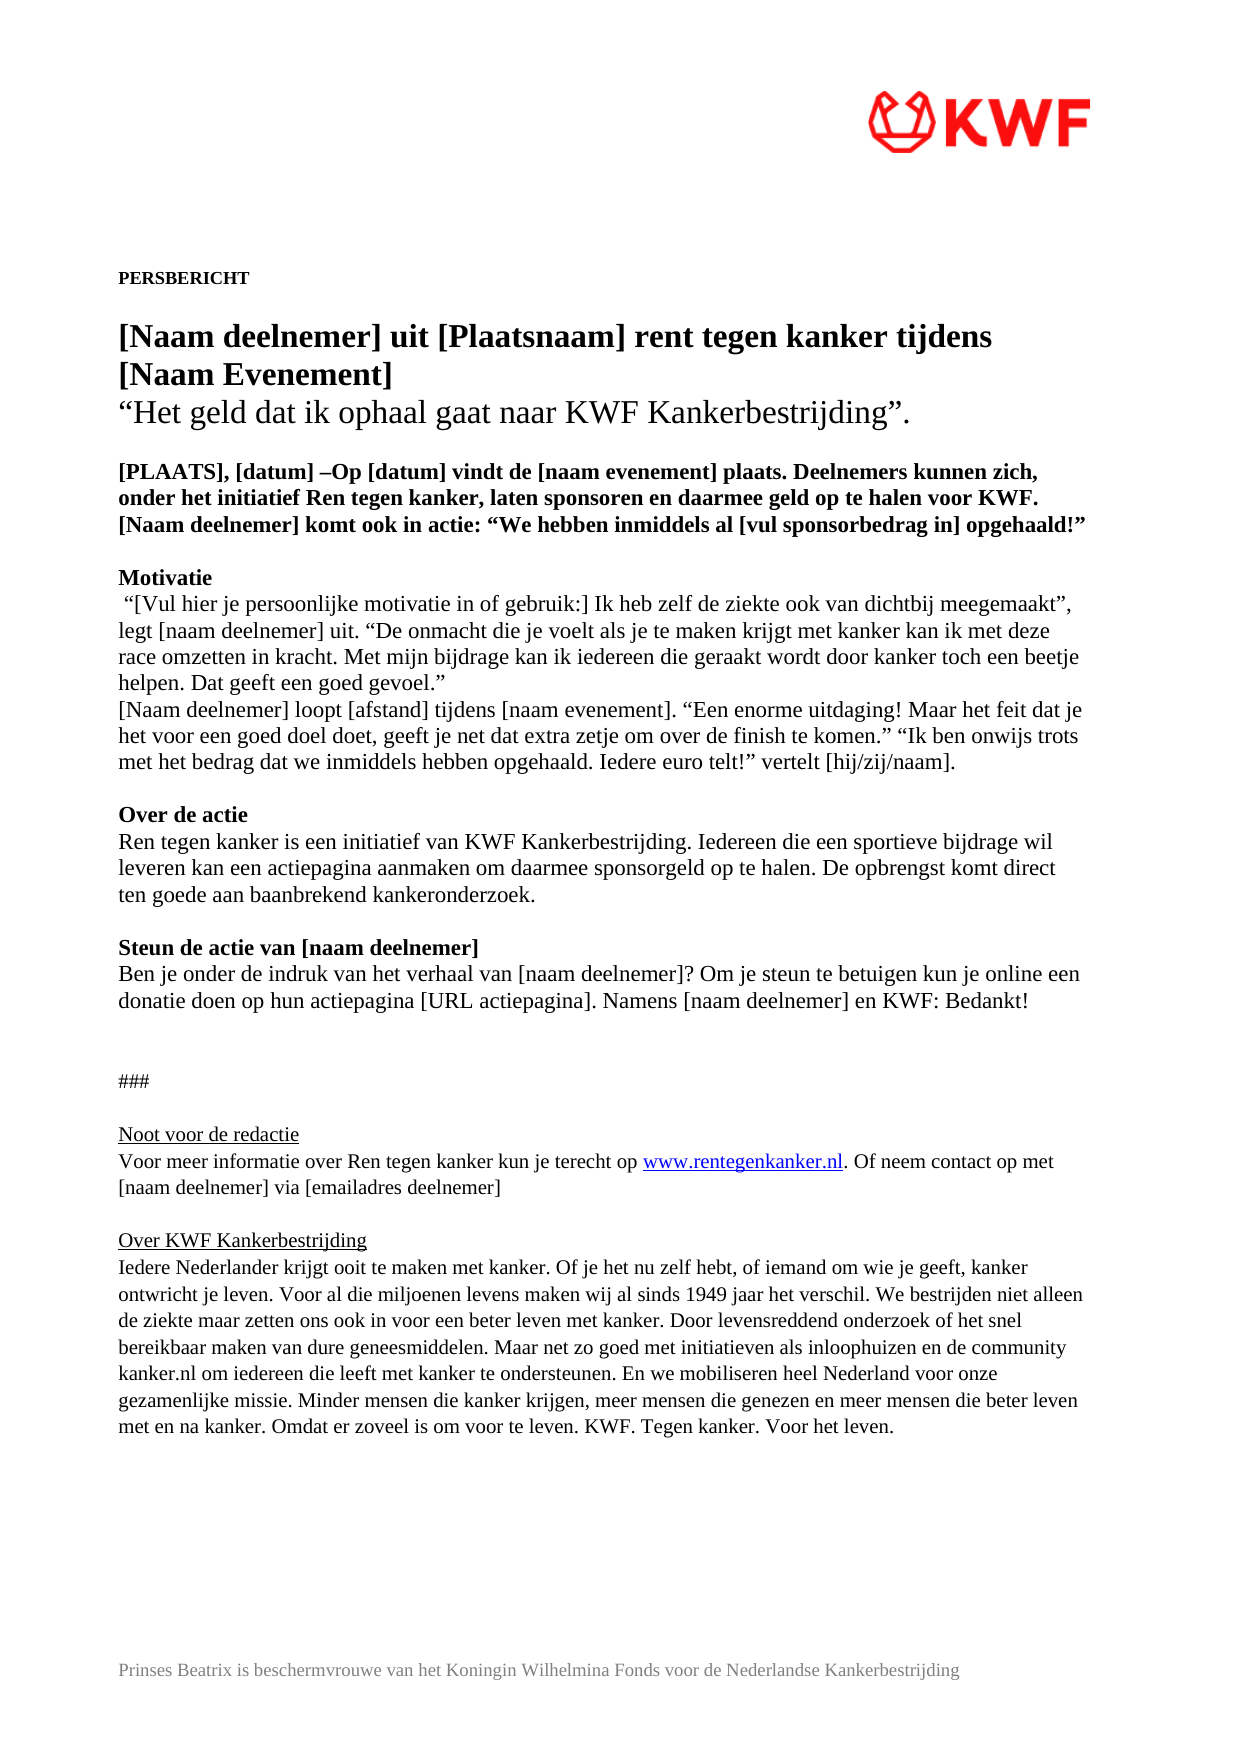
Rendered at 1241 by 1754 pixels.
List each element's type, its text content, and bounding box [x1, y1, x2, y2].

text Ben je onder de indruk van het verhaal van [naam deelnemer]? Om je steun te betuigen kun je online een donatie doen op hun actiepagina [URL actiepagina]. Namens [naam deelnemer] en KWF: Bedankt! [118, 960, 1090, 1013]
text Over de actie [118, 801, 1090, 827]
text Ren tegen kanker is een initiatief van KWF Kankerbestrijding. Iedereen die een sportieve bijdrage wil leveren kan een actiepagina aanmaken om daarmee sponsorgeld op te halen. De opbrengst komt direct ten goede aan baanbrekend kankeronderzoek. [118, 827, 1090, 907]
text persbericht [118, 263, 1090, 289]
text Motivatie [118, 564, 1090, 590]
text Noot voor de redactie Voor meer informatie over Ren tegen kanker kun je terecht op www.rentegenkanker.nl. Of neem contact op met [naam deelnemer] via [emailadres deelnemer] [118, 1120, 1090, 1199]
text “[Vul hier je persoonlijke motivatie in of gebruik:] Ik heb zelf de ziekte ook van dichtbij meegemaakt”, legt [naam deelnemer] uit. “De onmacht die je voelt als je te maken krijgt met kanker kan ik met deze race omzetten in kracht. Met mijn bijdrage kan ik iedereen die geraakt wordt door kanker toch een beetje helpen. Dat geeft een goed gevoel.” [Naam deelnemer] loopt [afstand] tijdens [naam evenement]. “Een enorme uitdaging! Maar het feit dat je het voor een goed doel doet, geeft je net dat extra zetje om over de finish te komen.” “Ik ben onwijs trots met het bedrag dat we inmiddels hebben opgehaald. Iedere euro telt!” vertelt [hij/zij/naam]. [118, 590, 1090, 775]
text [PLAATS], [datum] –Op [datum] vindt de [naam evenement] plaats. Deelnemers kunnen zich, onder het initiatief Ren tegen kanker, laten sponsoren en daarmee geld op te halen voor KWF. [Naam deelnemer] komt ook in actie: “We hebben inmiddels al [vul sponsorbedrag in] opgehaald!” [118, 457, 1090, 537]
text ### [118, 1067, 1090, 1093]
text Steun de actie van [naam deelnemer] [118, 934, 1090, 960]
text Over KWF Kankerbestrijding [118, 1226, 1090, 1252]
picture [868, 91, 1091, 153]
text [Naam deelnemer] uit [Plaatsnaam] rent tegen kanker tijdens [Naam Evenement] “Het geld dat ik ophaal gaat naar KWF Kankerbestrijding”. [118, 316, 1090, 431]
text Iedere Nederlander krijgt ooit te maken met kanker. Of je het nu zelf hebt, of iemand om wie je geeft, kanker ontwricht je leven. Voor al die miljoenen levens maken wij al sinds 1949 jaar het verschil. We bestrijden niet alleen de ziekte maar zetten ons ook in voor een beter leven met kanker. Door levensreddend onderzoek of het snel bereikbaar maken van dure geneesmiddelen. Maar net zo goed met initiatieven als inloophuizen en de community kanker.nl om iedereen die leeft met kanker te ondersteunen. En we mobiliseren heel Nederland voor onze gezamenlijke missie. Minder mensen die kanker krijgen, meer mensen die genezen en meer mensen die beter leven met en na kanker. Omdat er zoveel is om voor te leven. KWF. Tegen kanker. Voor het leven. [118, 1252, 1090, 1438]
